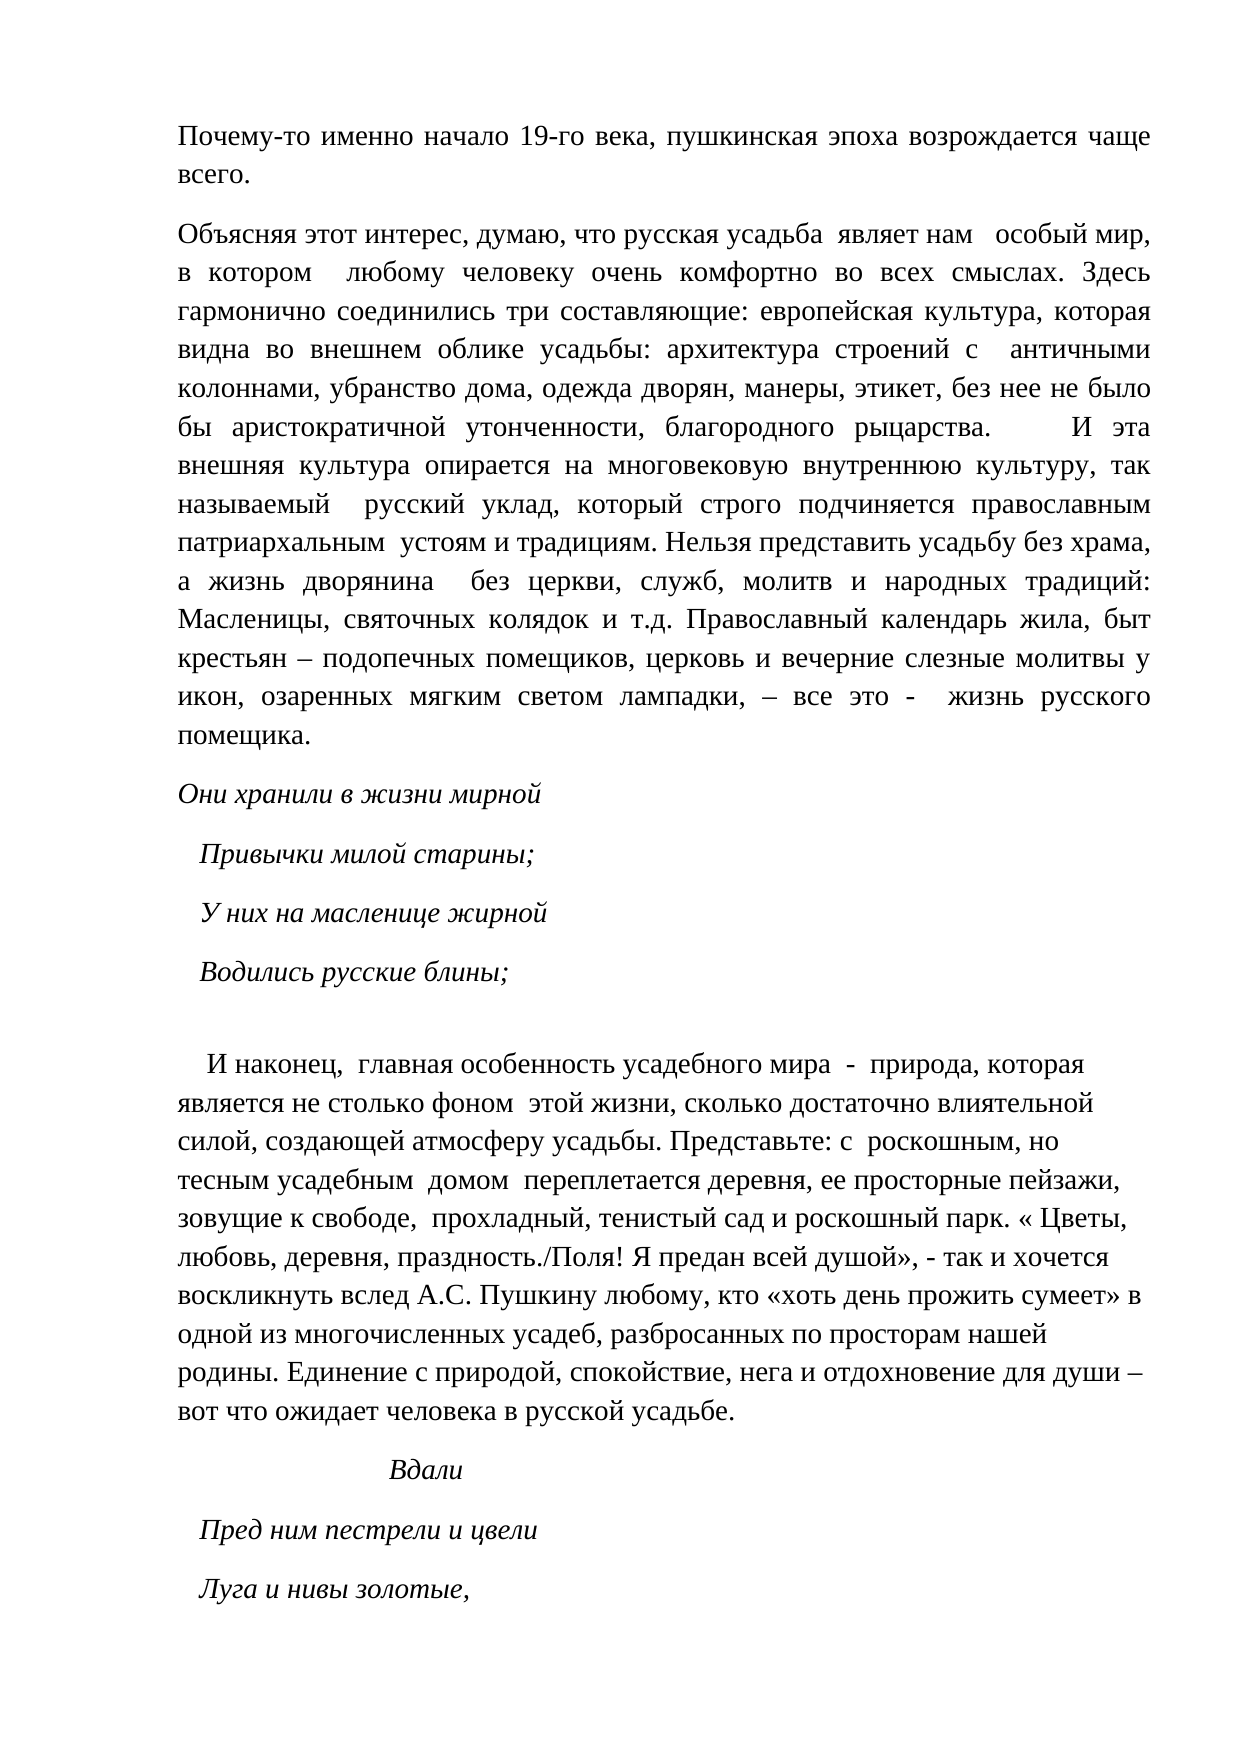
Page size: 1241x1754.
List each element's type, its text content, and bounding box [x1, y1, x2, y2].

text Водились русские блины; [177, 954, 1152, 1021]
text И наконец, главная особенность усадебного мира - природа, которая является не столько фоном этой жизни, сколько достаточно влиятельной силой, создающей атмосферу усадьбы. Представьте: с роскошным, но тесным усадебным домом переплетается деревня, ее просторные пейзажи, зовущие к свободе, прохладный, тенистый сад и роскошный парк. « Цветы, любовь, деревня, праздность./Поля! Я предан всей душой», - так и хочется воскликнуть вслед А.С. Пушкину любому, кто «хоть день прожить сумеет» в одной из многочисленных усадеб, разбросанных по просторам нашей родины. Единение с природой, спокойствие, нега и отдохновение для души – вот что ожидает человека в русской усадьбе. [177, 1046, 1152, 1427]
text Объясняя этот интерес, думаю, что русская усадьба являет нам особый мир, в котором любому человеку очень комфортно во всех смыслах. Здесь гармонично соединились три составляющие: европейская культура, которая видна во внешнем облике усадьбы: архитектура строений с античными колоннами, убранство дома, одежда дворян, манеры, этикет, без нее не было бы аристократичной утонченности, благородного рыцарства. И эта внешняя культура опирается на многовековую внутреннюю культуру, так называемый русский уклад, который строго подчиняется православным патриархальным устоям и традициям. Нельзя представить усадьбу без храма, а жизнь дворянина без церкви, служб, молитв и народных традиций: Масленицы, святочных колядок и т.д. Православный календарь жила, быт крестьян – подопечных помещиков, церковь и вечерние слезные молитвы у икон, озаренных мягким светом лампадки, – все это - жизнь русского помещика. [177, 216, 1152, 751]
text Луга и нивы золотые, [177, 1571, 1152, 1605]
text Пред ним пестрели и цвели [177, 1512, 1152, 1545]
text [177, 118, 1152, 190]
text Привычки милой старины; [177, 836, 1152, 869]
text Вдали [177, 1452, 1152, 1486]
text Они хранили в жизни мирной [177, 776, 1152, 810]
text У них на масленице жирной [177, 895, 1152, 929]
